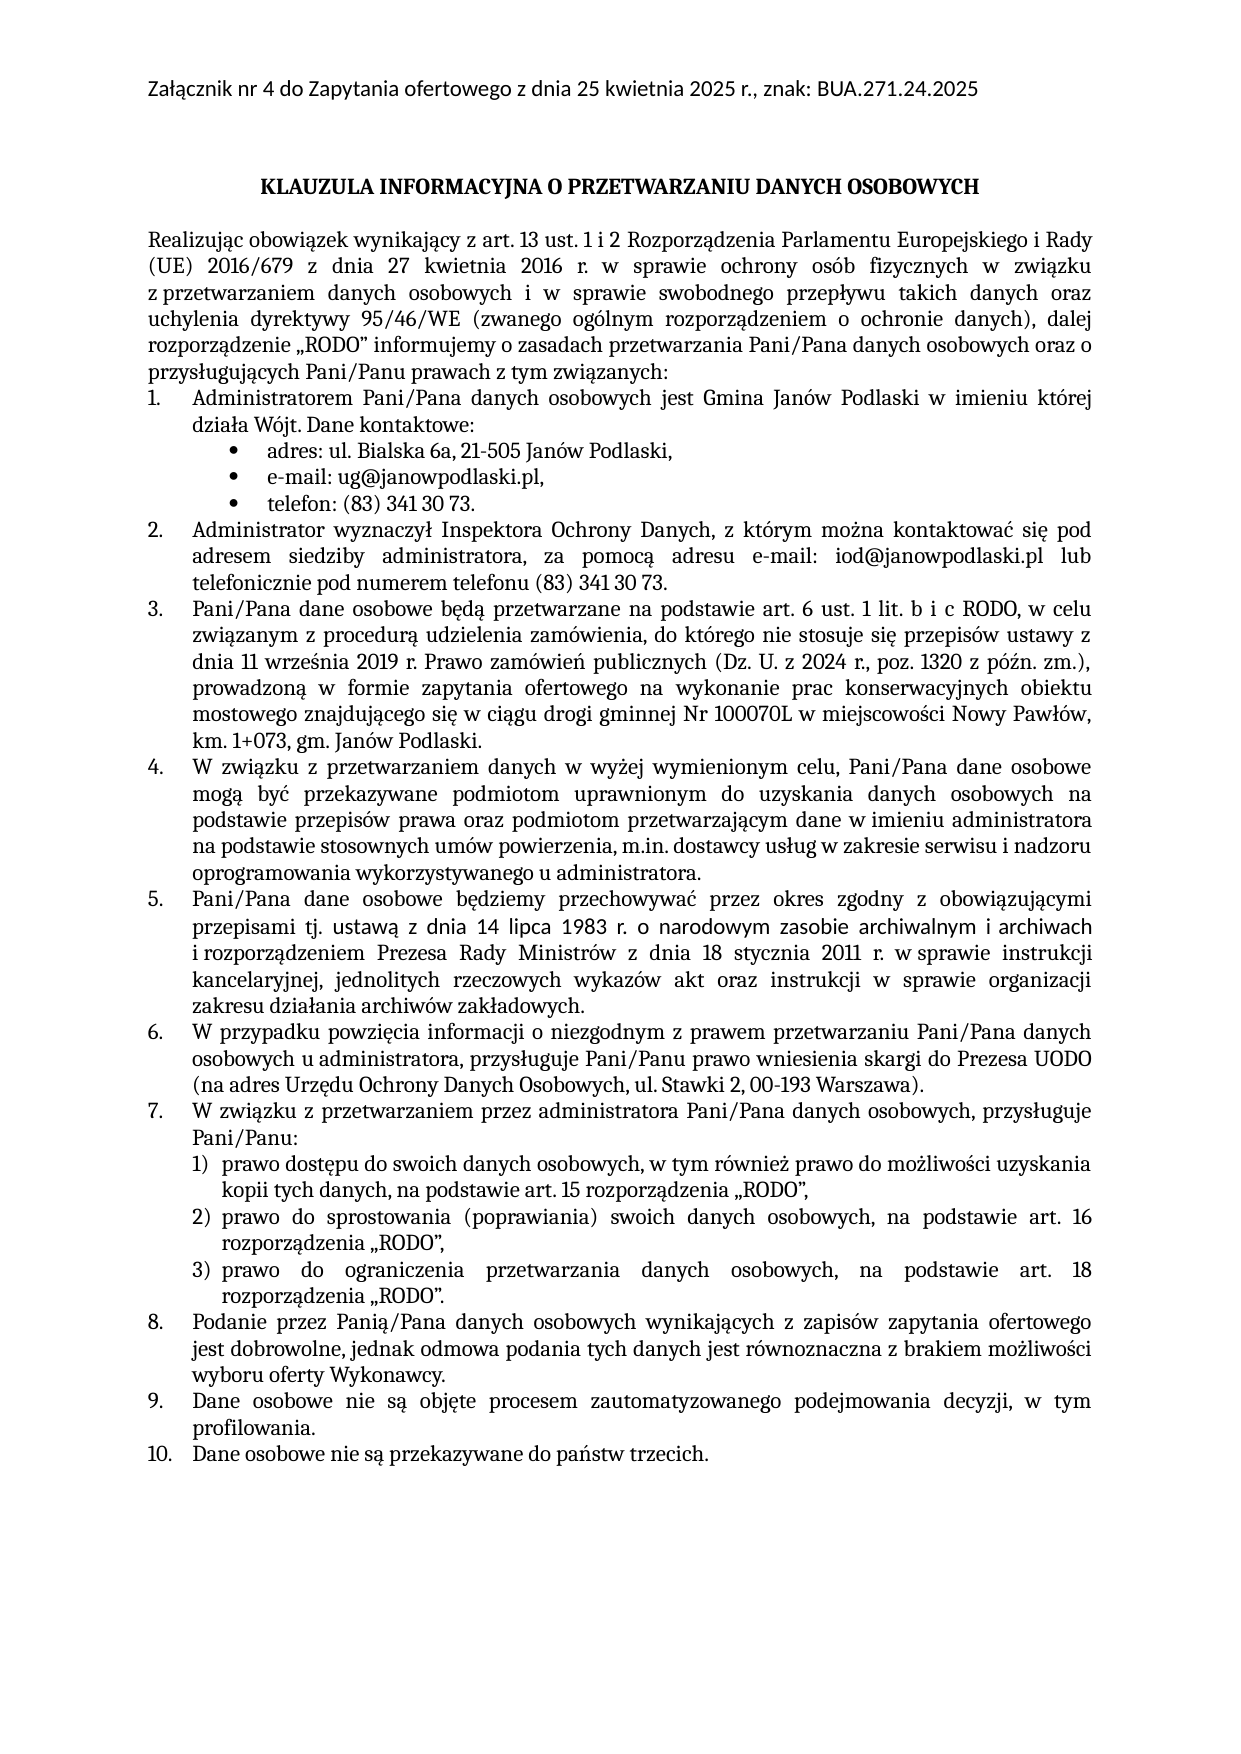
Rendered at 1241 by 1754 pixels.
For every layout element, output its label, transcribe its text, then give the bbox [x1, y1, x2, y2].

text Realizując obowiązek wynikający z art. 13 ust. 1 i 2 Rozporządzenia Parlamentu Europejskiego i Rady (UE) 2016/679 z dnia 27 kwietnia 2016 r. w sprawie ochrony osób fizycznych w związku z przetwarzaniem danych osobowych i w sprawie swobodnego przepływu takich danych oraz uchylenia dyrektywy 95/46/WE (zwanego ogólnym rozporządzeniem o ochronie danych), dalej rozporządzenie „RODO” informujemy o zasadach przetwarzania Pani/Pana danych osobowych oraz o przysługujących Pani/Panu prawach z tym związanych: [148, 227, 1093, 385]
list e-mail: ug@janowpodlaski.pl, [229, 464, 1093, 490]
list Podanie przez Panią/Pana danych osobowych wynikających z zapisów zapytania ofertowego jest dobrowolne, jednak odmowa podania tych danych jest równoznaczna z brakiem możliwości wyboru oferty Wykonawcy. [148, 1309, 1093, 1388]
list W związku z przetwarzaniem przez administratora Pani/Pana danych osobowych, przysługuje Pani/Panu: [148, 1098, 1093, 1151]
list Administratorem Pani/Pana danych osobowych jest Gmina Janów Podlaski w imieniu której działa Wójt. Dane kontaktowe: [148, 385, 1093, 438]
list Dane osobowe nie są objęte procesem zautomatyzowanego podejmowania decyzji, w tym profilowania. [148, 1388, 1093, 1441]
list W przypadku powzięcia informacji o niezgodnym z prawem przetwarzaniu Pani/Pana danych osobowych u administratora, przysługuje Pani/Panu prawo wniesienia skargi do Prezesa UODO (na adres Urzędu Ochrony Danych Osobowych, ul. Stawki 2, 00-193 Warszawa). [148, 1019, 1093, 1098]
list W związku z przetwarzaniem danych w wyżej wymienionym celu, Pani/Pana dane osobowe mogą być przekazywane podmiotom uprawnionym do uzyskania danych osobowych na podstawie przepisów prawa oraz podmiotom przetwarzającym dane w imieniu administratora na podstawie stosownych umów powierzenia, m.in. dostawcy usług w zakresie serwisu i nadzoru oprogramowania wykorzystywanego u administratora. [148, 754, 1093, 886]
list prawo dostępu do swoich danych osobowych, w tym również prawo do możliwości uzyskania kopii tych danych, na podstawie art. 15 rozporządzenia „RODO”, [192, 1151, 1093, 1204]
list adres: ul. Bialska 6a, 21-505 Janów Podlaski, [229, 438, 1093, 464]
list Dane osobowe nie są przekazywane do państw trzecich. [148, 1441, 1093, 1467]
list telefon: (83) 341 30 73. [229, 490, 1093, 517]
text KLAUZULA INFORMACYJNA O PRZETWARZANIU DANYCH OSOBOWYCH [148, 174, 1093, 201]
list prawo do sprostowania (poprawiania) swoich danych osobowych, na podstawie art. 16 rozporządzenia „RODO”, [192, 1204, 1093, 1256]
list Pani/Pana dane osobowe będą przetwarzane na podstawie art. 6 ust. 1 lit. b i c RODO, w celu związanym z procedurą udzielenia zamówienia, do którego nie stosuje się przepisów ustawy z dnia 11 września 2019 r. Prawo zamówień publicznych (Dz. U. z 2024 r., poz. 1320 z późn. zm.), prowadzoną w formie zapytania ofertowego na wykonanie prac konserwacyjnych obiektu mostowego znajdującego się w ciągu drogi gminnej Nr 100070L w miejscowości Nowy Pawłów, km. 1+073, gm. Janów Podlaski. [148, 596, 1093, 754]
list prawo do ograniczenia przetwarzania danych osobowych, na podstawie art. 18 rozporządzenia „RODO”. [192, 1256, 1093, 1309]
list Administrator wyznaczył Inspektora Ochrony Danych, z którym można kontaktować się pod adresem siedziby administratora, za pomocą adresu e-mail: iod@janowpodlaski.pl lub telefonicznie pod numerem telefonu (83) 341 30 73. [148, 517, 1093, 596]
list Pani/Pana dane osobowe będziemy przechowywać przez okres zgodny z obowiązującymi przepisami tj. ustawą z dnia 14 lipca 1983 r. o narodowym zasobie archiwalnym i archiwach i rozporządzeniem Prezesa Rady Ministrów z dnia 18 stycznia 2011 r. w sprawie instrukcji kancelaryjnej, jednolitych rzeczowych wykazów akt oraz instrukcji w sprawie organizacji zakresu działania archiwów zakładowych. [148, 886, 1093, 1019]
